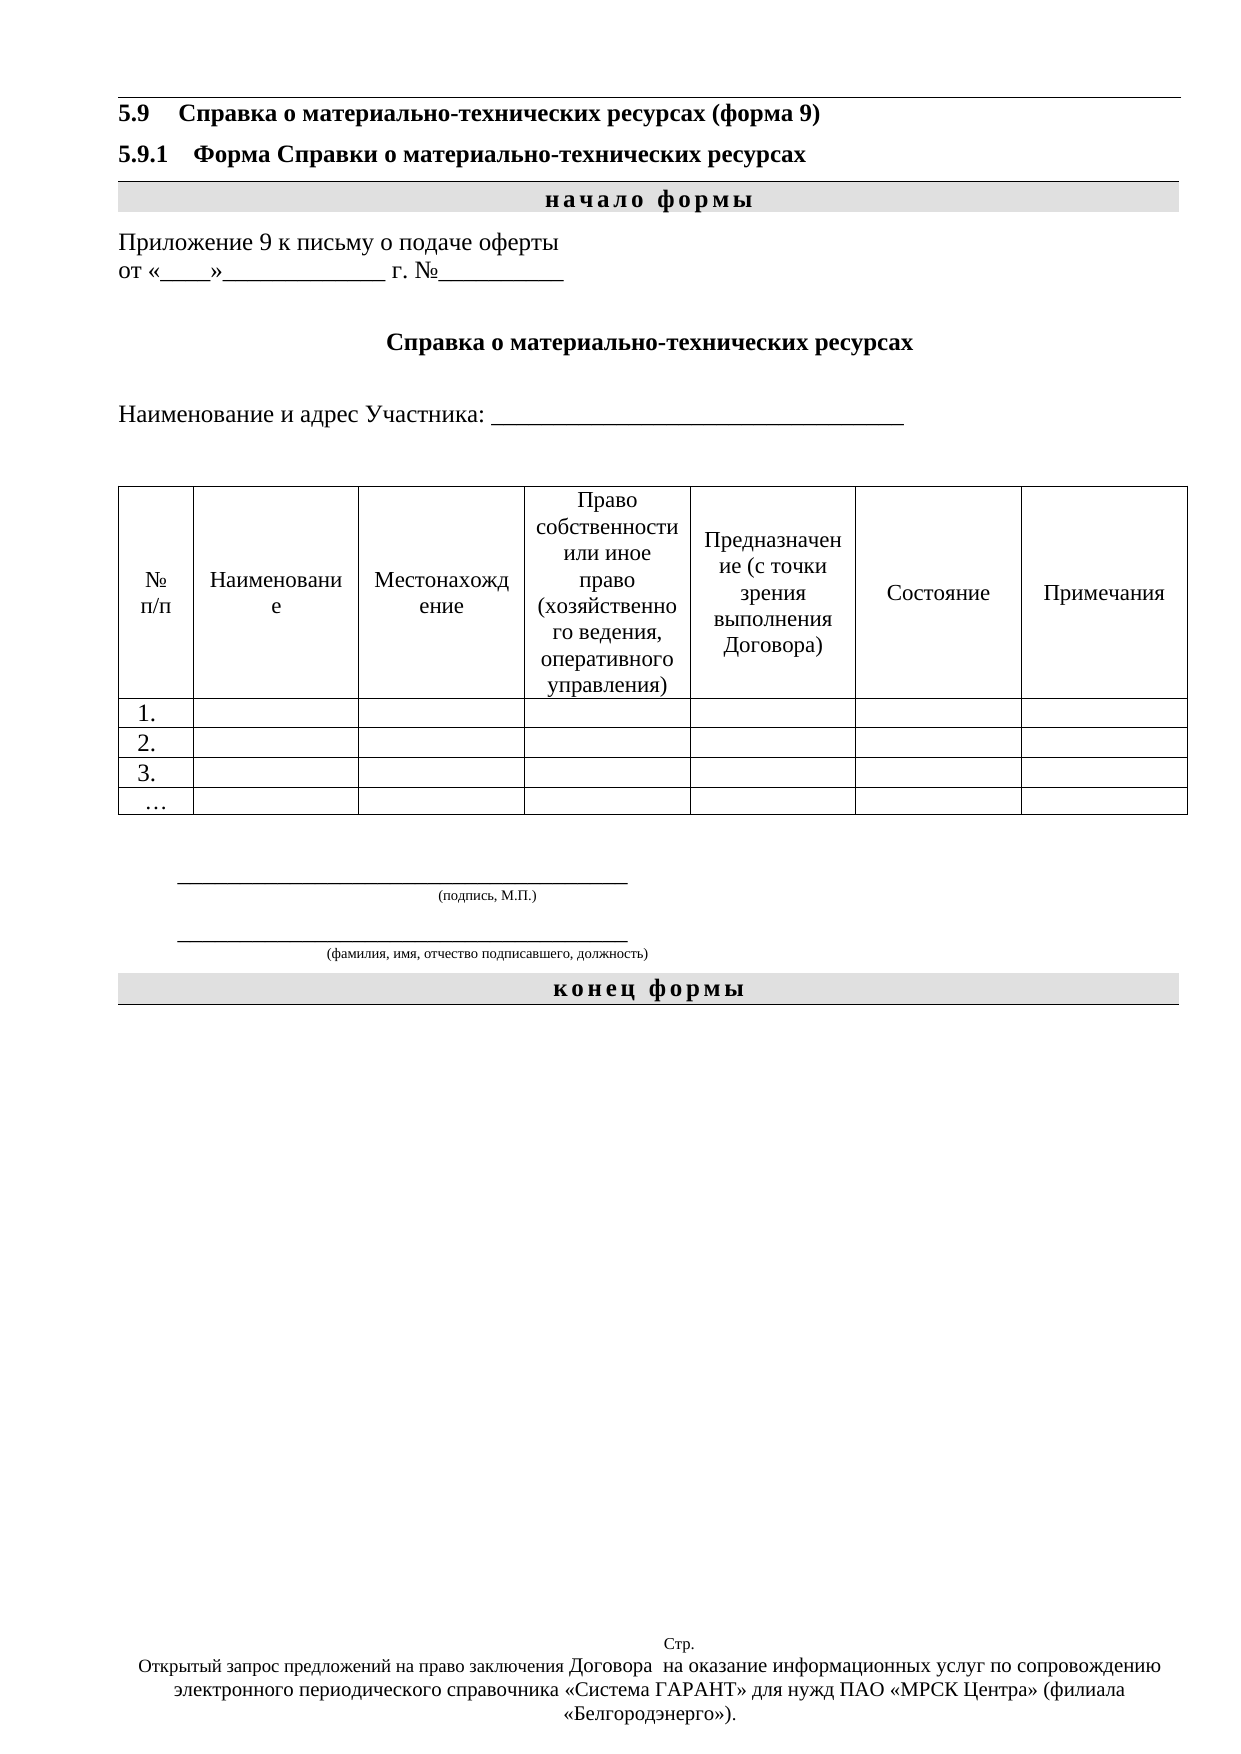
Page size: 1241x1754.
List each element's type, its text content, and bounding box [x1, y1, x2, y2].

table_cell [194, 788, 358, 814]
table_cell [119, 728, 193, 757]
subtitle Форма Справки о материально-технических ресурсах [118, 139, 1181, 168]
table_cell [194, 728, 358, 757]
table_header Местонахождение [359, 487, 524, 697]
table_cell [194, 758, 358, 787]
table_cell [691, 788, 855, 814]
table_cell [1022, 699, 1187, 727]
table_cell [856, 699, 1021, 727]
table_cell [1022, 728, 1187, 757]
text конец формы [118, 973, 1179, 1004]
text Справка о материально-технических ресурсах [118, 327, 1181, 356]
table_cell [691, 728, 855, 757]
table_cell [359, 758, 524, 787]
table_cell [525, 699, 690, 727]
table_cell [525, 758, 690, 787]
table_cell [691, 758, 855, 787]
table_header Право собственности или иное право (хозяйственного ведения, оперативного управления) [525, 487, 690, 697]
table_cell [856, 788, 1021, 814]
table_cell [856, 728, 1021, 757]
text Приложение 9 к письму о подаче оферты от «____»_____________ г. №__________ [118, 227, 1181, 284]
text (фамилия, имя, отчество подписавшего, должность) [118, 944, 797, 973]
text (подпись, М.П.) [118, 887, 797, 916]
subtitle Справка о материально-технических ресурсах (форма 9) [118, 98, 1181, 127]
table_cell [359, 699, 524, 727]
text ____________________________________ [118, 858, 1181, 887]
table_cell [119, 699, 193, 727]
table_cell [359, 728, 524, 757]
table_cell … [119, 788, 193, 814]
table_cell [525, 788, 690, 814]
text ____________________________________ [118, 916, 1181, 944]
table_header Наименование [194, 487, 358, 697]
table_cell [1022, 788, 1187, 814]
table_cell [119, 758, 193, 787]
table_cell [856, 758, 1021, 787]
table_header Примечания [1022, 487, 1187, 697]
text Наименование и адрес Участника: _________________________________ [118, 399, 1181, 428]
table_cell [691, 699, 855, 727]
table_cell [194, 699, 358, 727]
table_cell [1022, 758, 1187, 787]
table_header Предназначение (с точки зрения выполнения Договора) [691, 487, 855, 697]
table_header № п/п [119, 487, 193, 697]
table_cell [359, 788, 524, 814]
text начало формы [118, 182, 1179, 212]
table_cell [525, 728, 690, 757]
table_header Состояние [856, 487, 1021, 697]
